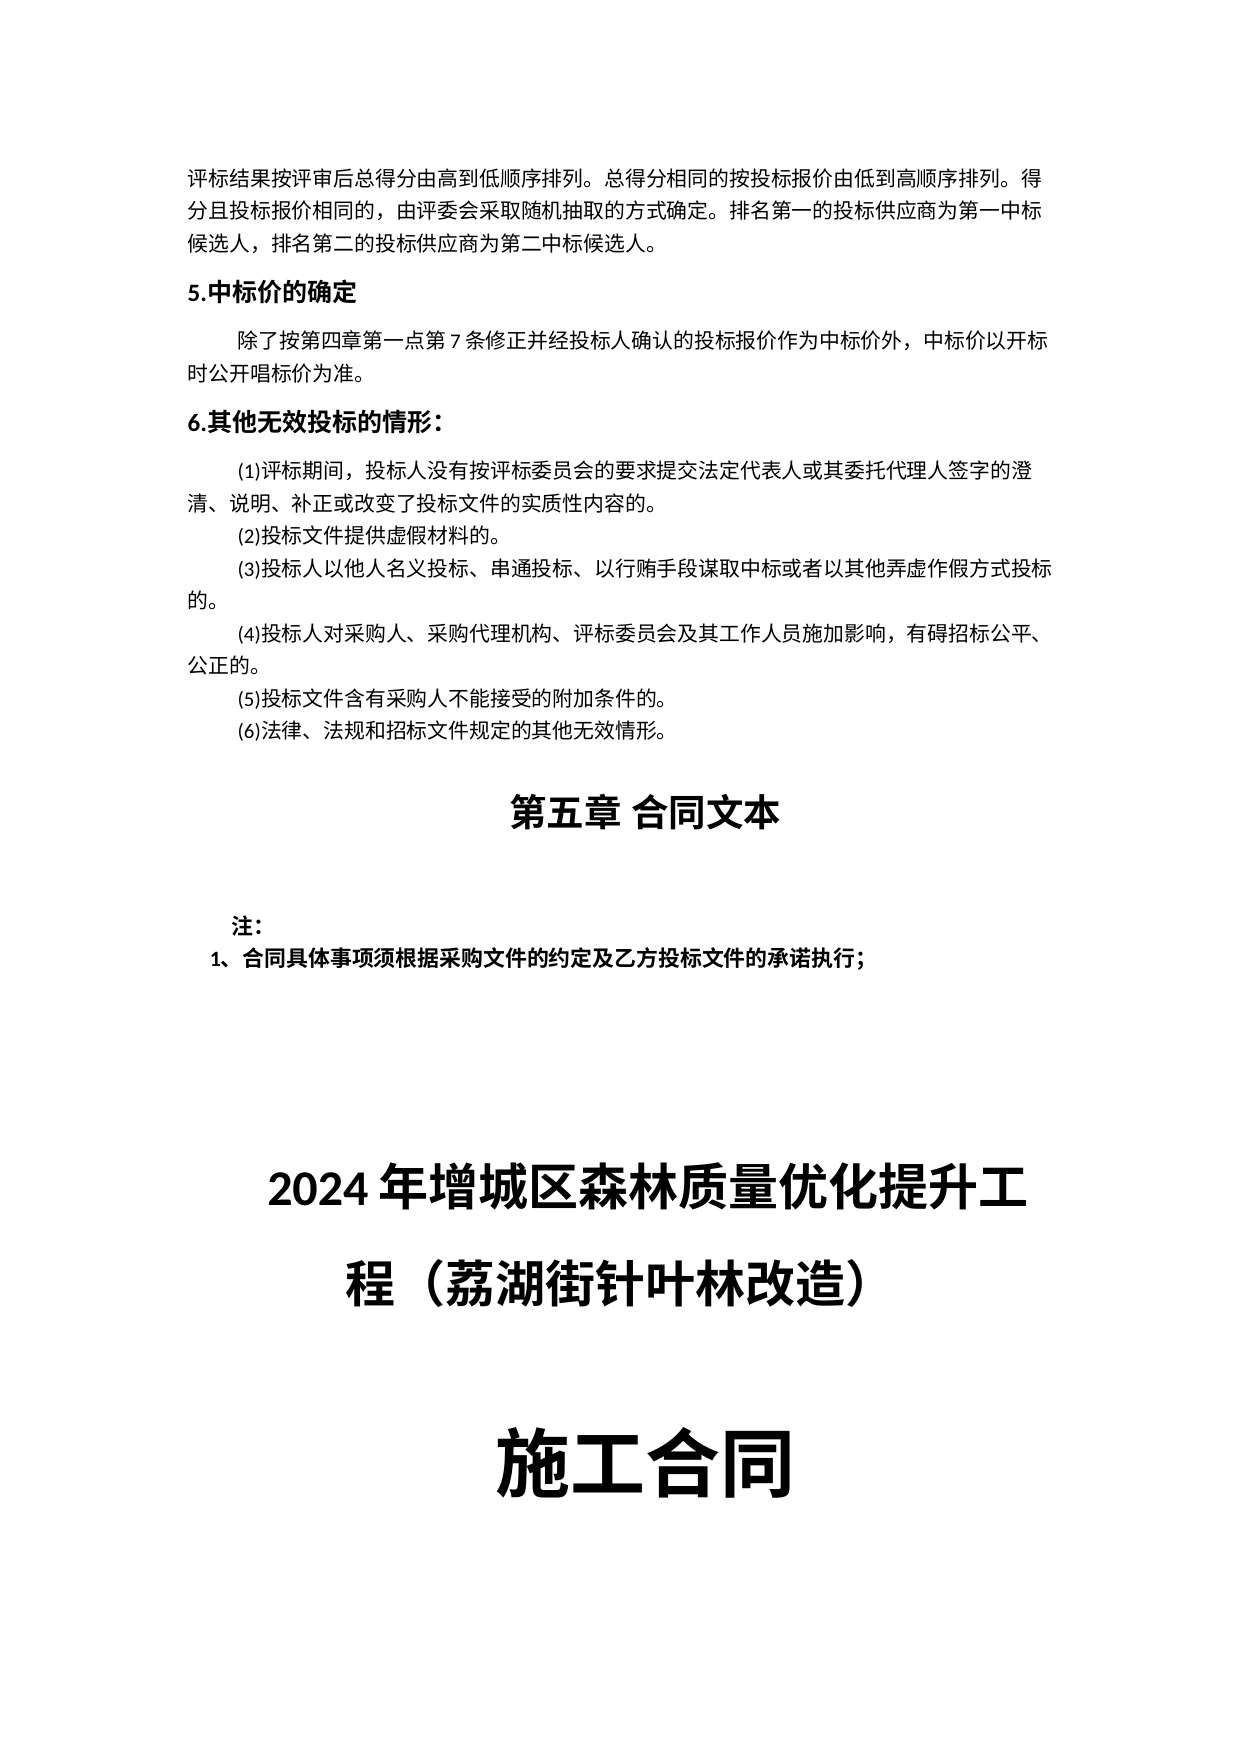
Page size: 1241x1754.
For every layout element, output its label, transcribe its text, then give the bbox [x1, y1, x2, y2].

text 5.中标价的确定 [187, 259, 1053, 324]
text 评标结果按评审后总得分由高到低顺序排列。总得分相同的按投标报价由低到高顺序排列。得分且投标报价相同的，由评委会采取随机抽取的方式确定。排名第一的投标供应商为第一中标候选人，排名第二的投标供应商为第二中标候选人。 [187, 162, 1053, 259]
text (5)投标文件含有采购人不能接受的附加条件的。 [187, 682, 1053, 714]
text 6.其他无效投标的情形： [187, 389, 1053, 454]
text (3)投标人以他人名义投标、串通投标、以行贿手段谋取中标或者以其他弄虚作假方式投标的。 [187, 552, 1053, 617]
text (1)评标期间，投标人没有按评标委员会的要求提交法定代表人或其委托代理人签字的澄清、说明、补正或改变了投标文件的实质性内容的。 [187, 454, 1053, 519]
text 1、合同具体事项须根据采购文件的约定及乙方投标文件的承诺执行； [187, 942, 1053, 974]
text 施工合同 [187, 1397, 1053, 1527]
text (6)法律、法规和招标文件规定的其他无效情形。 [187, 714, 1053, 747]
text 2024年增城区森林质量优化提升工程（荔湖街针叶林改造） [187, 1137, 1053, 1332]
text (2)投标文件提供虚假材料的。 [187, 519, 1053, 552]
text 除了按第四章第一点第7条修正并经投标人确认的投标报价作为中标价外，中标价以开标时公开唱标价为准。 [187, 324, 1053, 389]
text 第五章 合同文本 [187, 779, 1053, 844]
text (4)投标人对采购人、采购代理机构、评标委员会及其工作人员施加影响，有碍招标公平、公正的。 [187, 617, 1053, 682]
text 注： [187, 909, 1053, 942]
